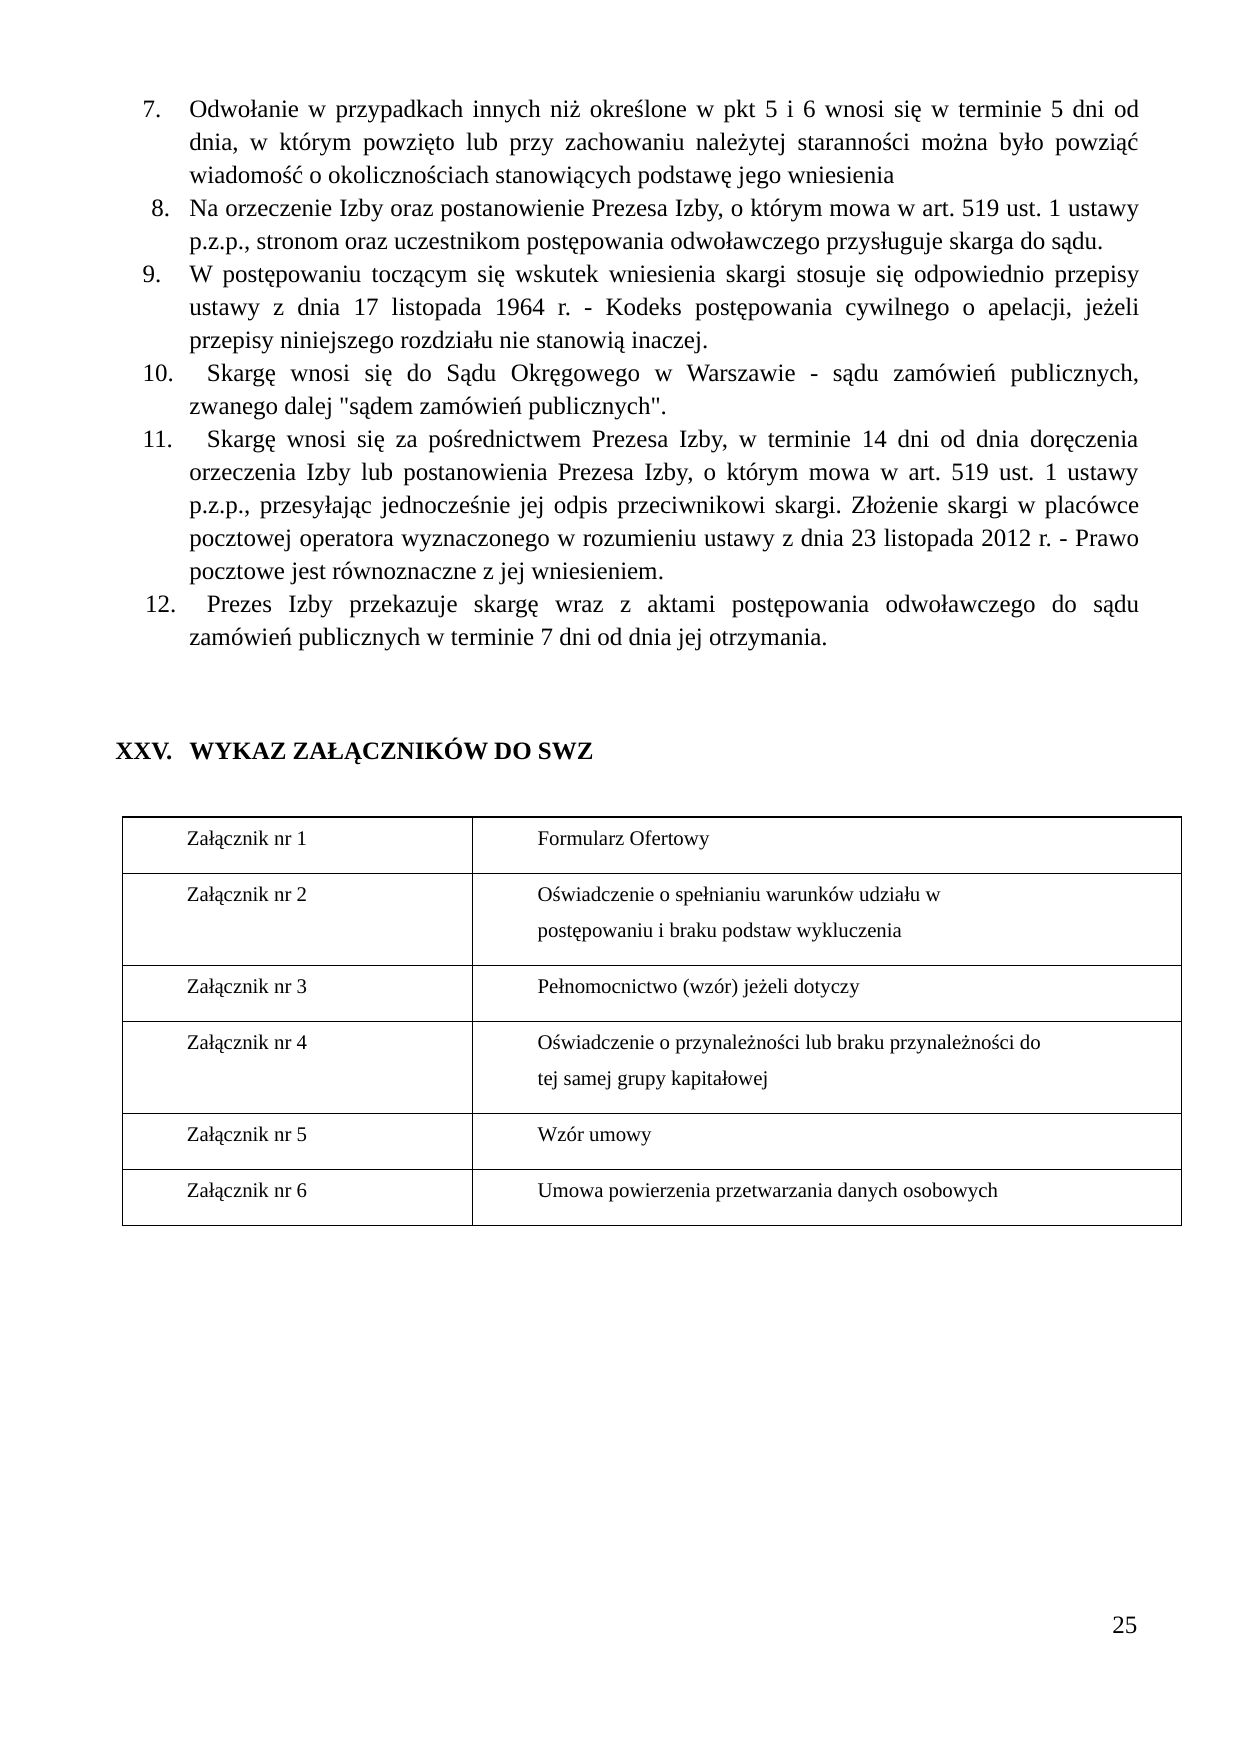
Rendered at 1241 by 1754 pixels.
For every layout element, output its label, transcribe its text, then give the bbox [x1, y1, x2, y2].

list Na orzeczenie Izby oraz postanowienie Prezesa Izby, o którym mowa w art. 519 ust. 1 ustawy p.z.p., stronom oraz uczestnikom postępowania odwoławczego przysługuje skarga do sądu. [151, 193, 1140, 254]
table_cell Wzór umowy [473, 1114, 1181, 1169]
table_header Formularz Ofertowy [473, 818, 1181, 872]
list Skargę wnosi się za pośrednictwem Prezesa Izby, w terminie 14 dni od dnia doręczenia orzeczenia Izby lub postanowienia Prezesa Izby, o którym mowa w art. 519 ust. 1 ustawy p.z.p., przesyłając jednocześnie jej odpis przeciwnikowi skargi. Złożenie skargi w placówce pocztowej operatora wyznaczonego w rozumieniu ustawy z dnia 23 listopada 2012 r. - Prawo pocztowe jest równoznaczne z jej wniesieniem. [142, 424, 1140, 585]
list WYKAZ ZAŁĄCZNIKÓW DO SWZ [115, 736, 1007, 764]
list W postępowaniu toczącym się wskutek wniesienia skargi stosuje się odpowiednio przepisy ustawy z dnia 17 listopada 1964 r. - Kodeks postępowania cywilnego o apelacji, jeżeli przepisy niniejszego rozdziału nie stanowią inaczej. [142, 259, 1140, 354]
table_cell Załącznik nr 5 [123, 1114, 472, 1169]
list Skargę wnosi się do Sądu Okręgowego w Warszawie - sądu zamówień publicznych, zwanego dalej "sądem zamówień publicznych". [142, 358, 1140, 420]
text 7. Odwołanie w przypadkach innych niż określone w pkt 5 i 6 wnosi się w terminie 5 dni od dnia, w którym powzięto lub przy zachowaniu należytej staranności można było powziąć wiadomość o okolicznościach stanowiących podstawę jego wniesienia [142, 94, 1140, 188]
table_cell Załącznik nr 2 [123, 874, 472, 964]
table_cell Umowa powierzenia przetwarzania danych osobowych [473, 1170, 1181, 1225]
table_cell Załącznik nr 6 [123, 1170, 472, 1225]
table_cell Oświadczenie o spełnianiu warunków udziału w postępowaniu i braku podstaw wykluczenia [473, 874, 1181, 964]
table_header Załącznik nr 1 [123, 818, 472, 872]
table_cell Pełnomocnictwo (wzór) jeżeli dotyczy [473, 966, 1181, 1021]
table_cell Załącznik nr 3 [123, 966, 472, 1021]
table_cell Oświadczenie o przynależności lub braku przynależności do tej samej grupy kapitałowej [473, 1022, 1181, 1113]
table_cell Załącznik nr 4 [123, 1022, 472, 1113]
list Prezes Izby przekazuje skargę wraz z aktami postępowania odwoławczego do sądu zamówień publicznych w terminie 7 dni od dnia jej otrzymania. [145, 589, 1140, 651]
